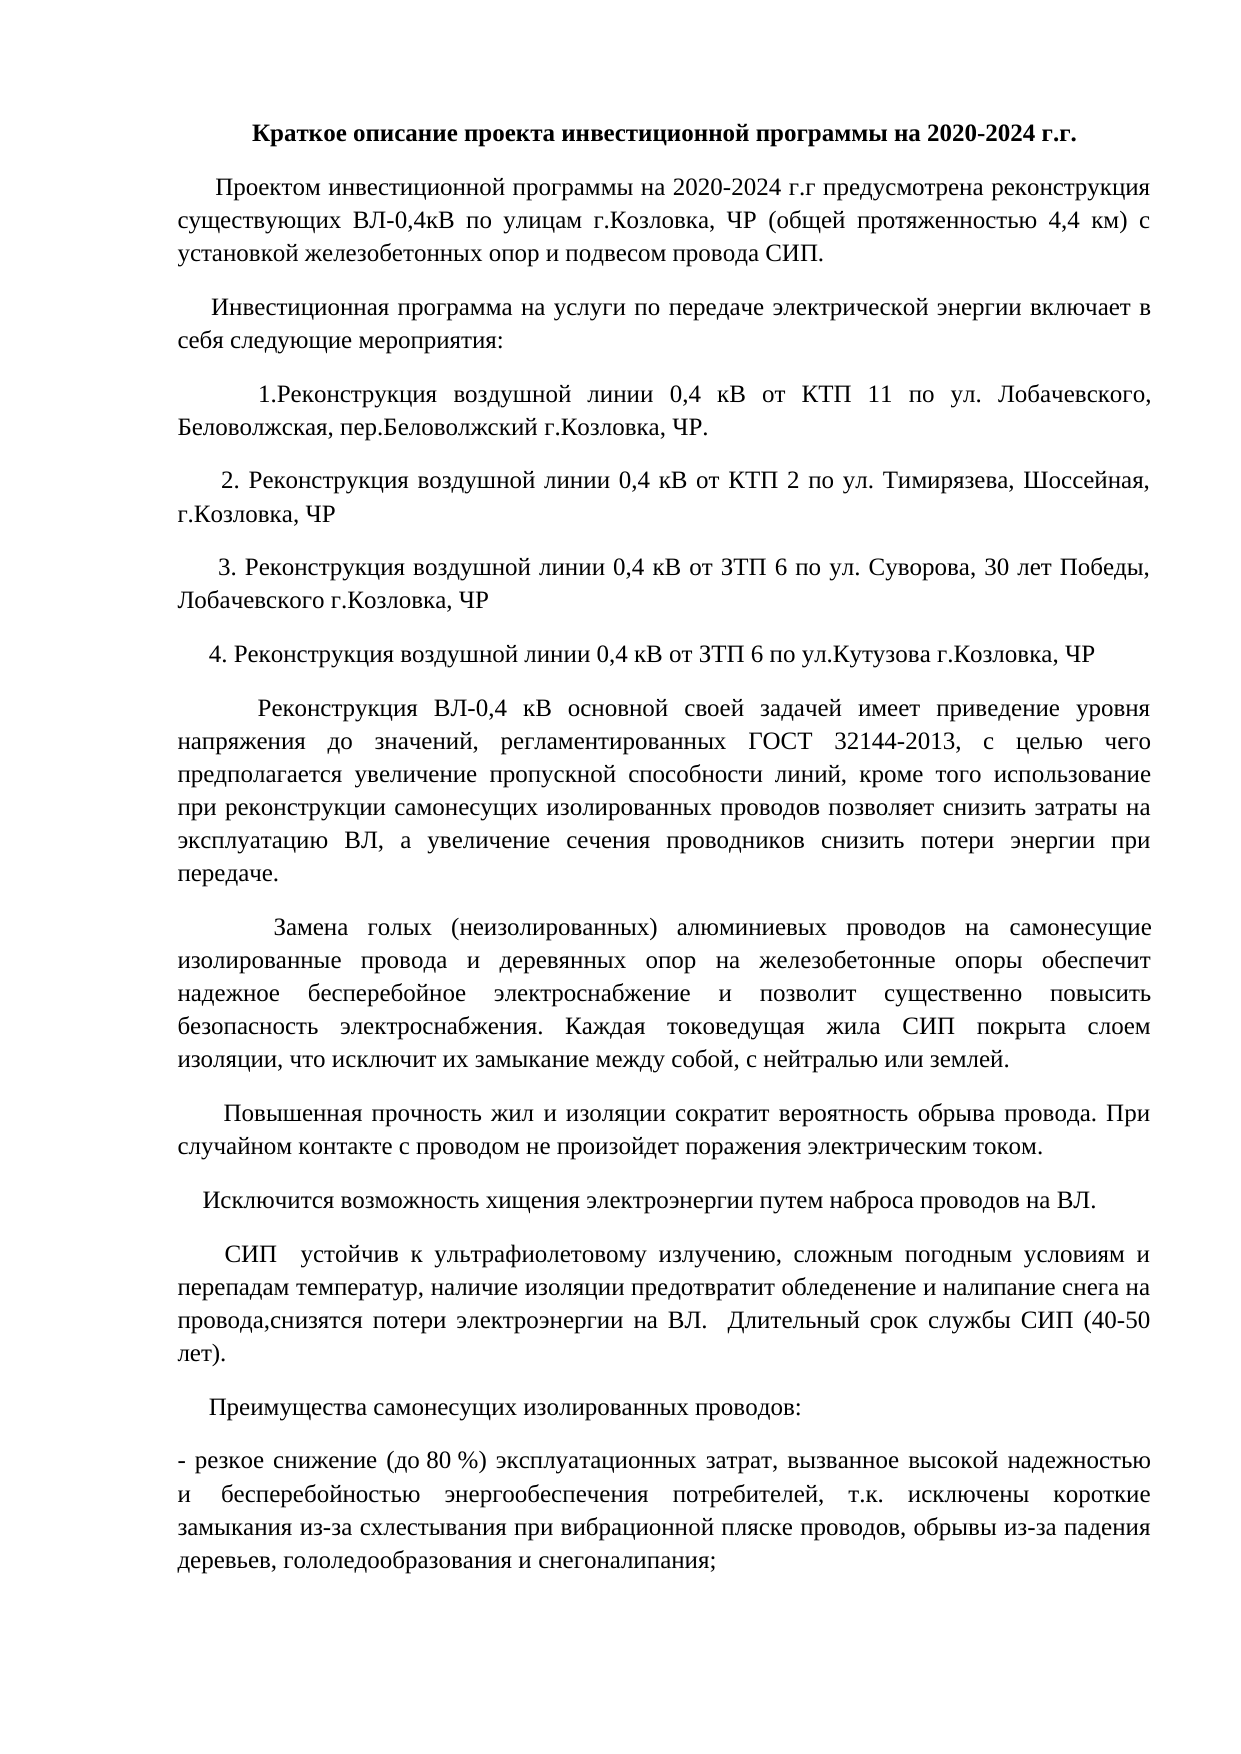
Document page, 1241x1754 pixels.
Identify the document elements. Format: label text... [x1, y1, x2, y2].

text 3. Реконструкция воздушной линии 0,4 кВ от ЗТП 6 по ул. Суворова, 30 лет Победы, Лобачевского г.Козловка, ЧР [177, 552, 1152, 614]
text Преимущества самонесущих изолированных проводов: [177, 1392, 1152, 1421]
text Повышенная прочность жил и изоляции сократит вероятность обрыва провода. При случайном контакте с проводом не произойдет поражения электрическим током. [177, 1098, 1152, 1160]
text Инвестиционная программа на услуги по передаче электрической энергии включает в себя следующие мероприятия: [177, 292, 1152, 354]
text Реконструкция ВЛ-0,4 кВ основной своей задачей имеет приведение уровня напряжения до значений, регламентированных ГОСТ 32144-2013, с целью чего предполагается увеличение пропускной способности линий, кроме того использование при реконструкции самонесущих изолированных проводов позволяет снизить затраты на эксплуатацию ВЛ, а увеличение сечения проводников снизить потери энергии при передаче. [177, 693, 1152, 887]
text Исключится возможность хищения электроэнергии путем наброса проводов на ВЛ. [177, 1185, 1152, 1214]
text - резкое снижение (до 80 %) эксплуатационных затрат, вызванное высокой надежностью и бесперебойностью энергообеспечения потребителей, т.к. исключены короткие замыкания из-за схлестывания при вибрационной пляске проводов, обрывы из-за падения деревьев, гололедообразования и снегоналипания; [177, 1446, 1152, 1573]
text Замена голых (неизолированных) алюминиевых проводов на самонесущие изолированные провода и деревянных опор на железобетонные опоры обеспечит надежное бесперебойное электроснабжение и позволит существенно повысить безопасность электроснабжения. Каждая токоведущая жила СИП покрыта слоем изоляции, что исключит их замыкание между собой, с нейтралью или землей. [177, 912, 1152, 1073]
text Краткое описание проекта инвестиционной программы на 2020-2024 г.г. [177, 118, 1152, 147]
text 1.Реконструкция воздушной линии 0,4 кВ от КТП 11 по ул. Лобачевского, Беловолжская, пер.Беловолжский г.Козловка, ЧР. [177, 379, 1152, 441]
text 2. Реконструкция воздушной линии 0,4 кВ от КТП 2 по ул. Тимирязева, Шоссейная, г.Козловка, ЧР [177, 466, 1152, 527]
text СИП устойчив к ультрафиолетовому излучению, сложным погодным условиям и перепадам температур, наличие изоляции предотвратит обледенение и налипание снега на провода,снизятся потери электроэнергии на ВЛ. Длительный срок службы СИП (40-50 лет). [177, 1239, 1152, 1367]
text 4. Реконструкция воздушной линии 0,4 кВ от ЗТП 6 по ул.Кутузова г.Козловка, ЧР [177, 639, 1152, 668]
text Проектом инвестиционной программы на 2020-2024 г.г предусмотрена реконструкция существующих ВЛ-0,4кВ по улицам г.Козловка, ЧР (общей протяженностью 4,4 км) с установкой железобетонных опор и подвесом провода СИП. [177, 172, 1152, 267]
